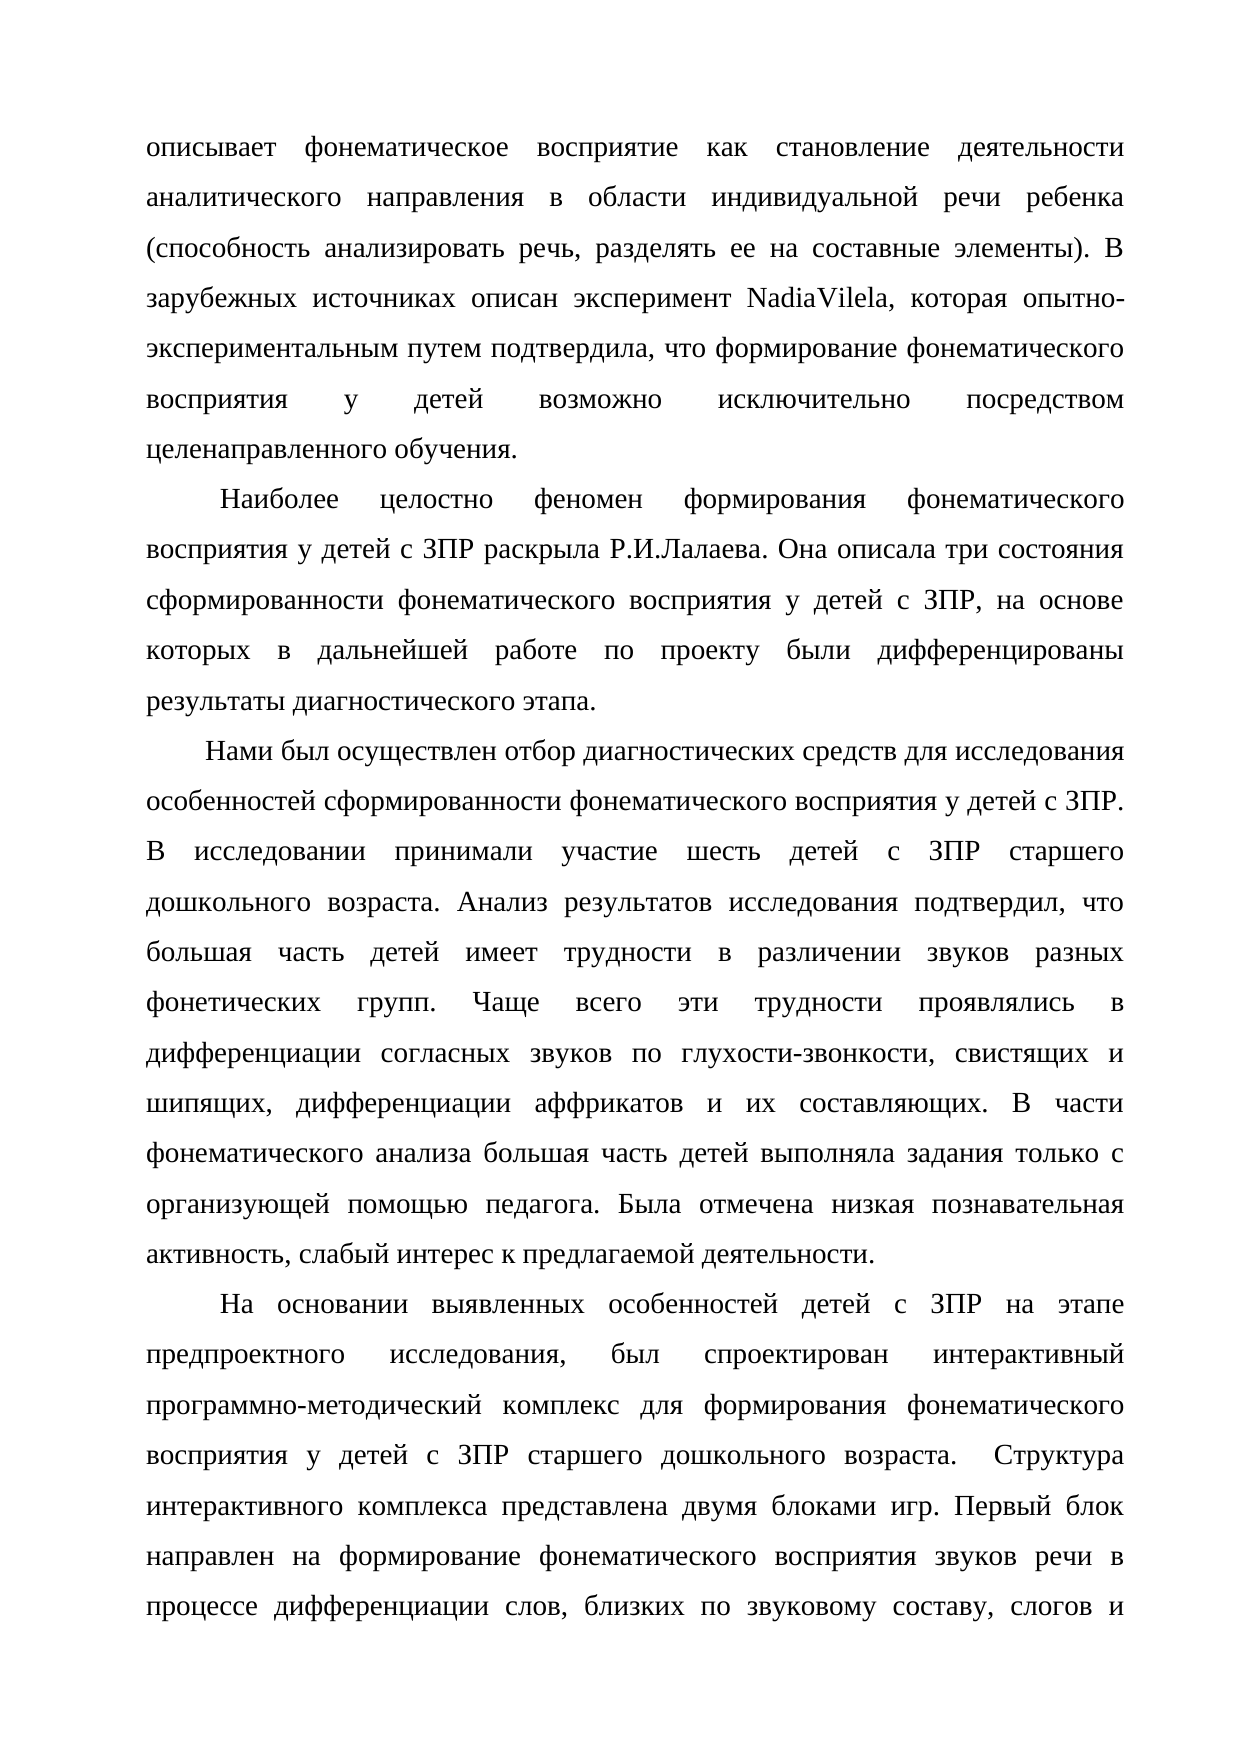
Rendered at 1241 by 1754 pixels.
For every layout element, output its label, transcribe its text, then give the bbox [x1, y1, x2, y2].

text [146, 1286, 1125, 1622]
list Нами был осуществлен отбор диагностических средств для исследования особенностей сформированности фонематического восприятия у детей с ЗПР. В исследовании принимали участие шесть детей с ЗПР старшего дошкольного возраста. Анализ результатов исследования подтвердил, что большая часть детей имеет трудности в различении звуков разных фонетических групп. Чаще всего эти трудности проявлялись в дифференциации согласных звуков по глухости-звонкости, свистящих и шипящих, дифференциации аффрикатов и их составляющих. В части фонематического анализа большая часть детей выполняла задания только с организующей помощью педагога. Была отмечена низкая познавательная активность, слабый интерес к предлагаемой деятельности. [146, 733, 1125, 1269]
text Наиболее целостно феномен формирования фонематического восприятия у детей с ЗПР раскрыла Р.И.Лалаева. Она описала три состояния сформированности фонематического восприятия у детей с ЗПР, на основе которых в дальнейшей работе по проекту были дифференцированы результаты диагностического этапа. [146, 481, 1125, 716]
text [146, 129, 1125, 464]
